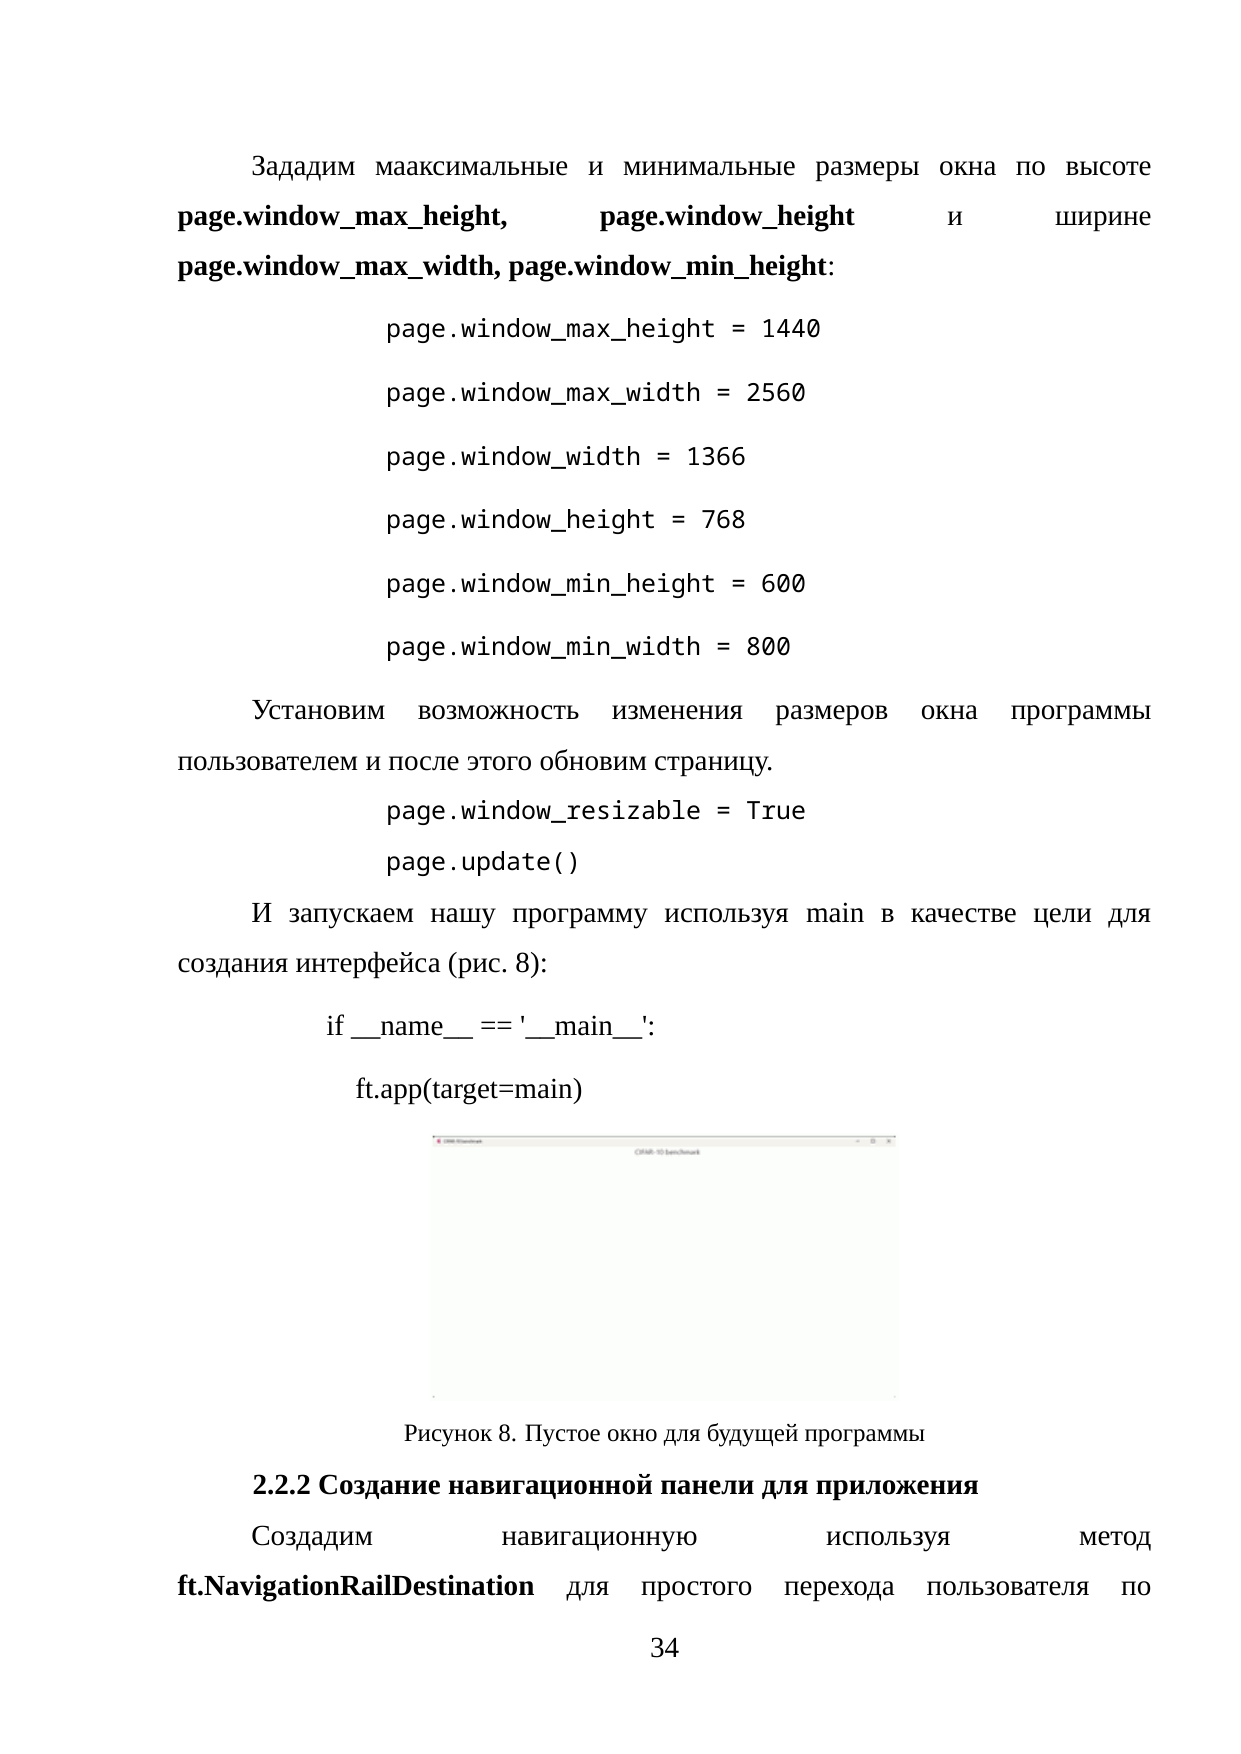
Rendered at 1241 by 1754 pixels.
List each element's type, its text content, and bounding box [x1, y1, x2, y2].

subtitle 2.2.2 Создание навигационной панели для приложения [252, 1467, 1152, 1501]
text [177, 1518, 1152, 1602]
picture [430, 1133, 899, 1401]
text page.window_min_width = 800 [252, 629, 1152, 663]
text page.window_max_height = 1440 [252, 311, 1152, 345]
text И запускаем нашу программу используя main в качестве цели для создания интерфейса (рис. 8): [177, 895, 1152, 979]
text Установим возможность изменения размеров окна программы пользователем и после этого обновим страницу. [177, 692, 1152, 776]
text page.window_min_height = 600 [252, 565, 1152, 599]
text page.window_height = 768 [252, 502, 1152, 536]
text page.update() [252, 844, 1152, 878]
text page.window_resizable = True [252, 793, 1152, 827]
text ft.app(target=main) [252, 1071, 1152, 1104]
text page.window_max_width = 2560 [252, 375, 1152, 409]
text if __name__ == '__main__': [252, 1008, 1152, 1042]
text page.window_width = 1366 [252, 438, 1152, 472]
text Рисунок 8. Пустое окно для будущей программы [177, 1418, 1152, 1447]
text Зададим мааксимальные и минимальные размеры окна по высоте page.window_max_height, page.window_height и ширине page.window_max_width, page.window_min_height: [177, 148, 1152, 282]
